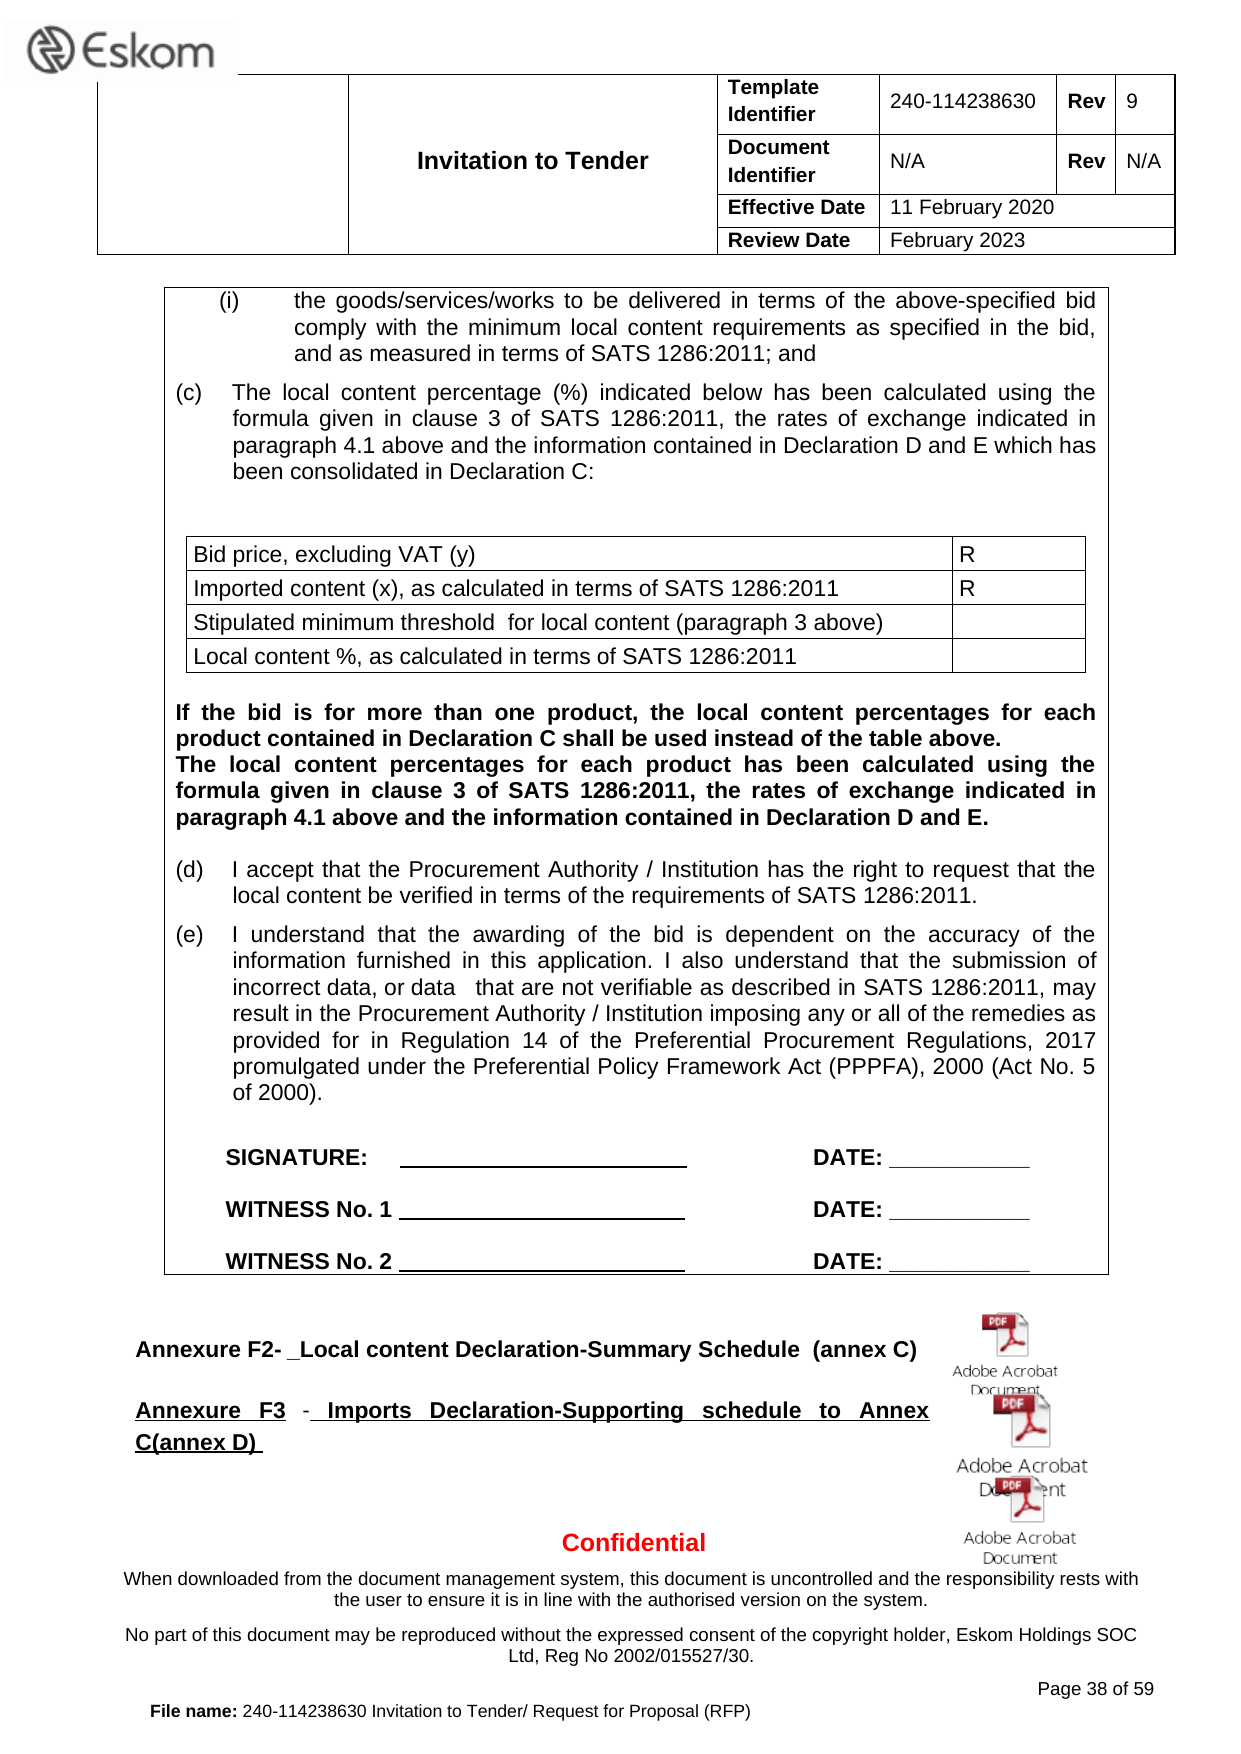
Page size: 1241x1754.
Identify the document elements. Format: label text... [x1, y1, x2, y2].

text Annexure F3 - Imports Declaration-Supporting schedule to Annex C(annex D) [135, 1397, 1122, 1455]
text Annexure F2- _Local content Declaration-Summary Schedule (annex C) [135, 1336, 1122, 1362]
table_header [165, 288, 1108, 1274]
